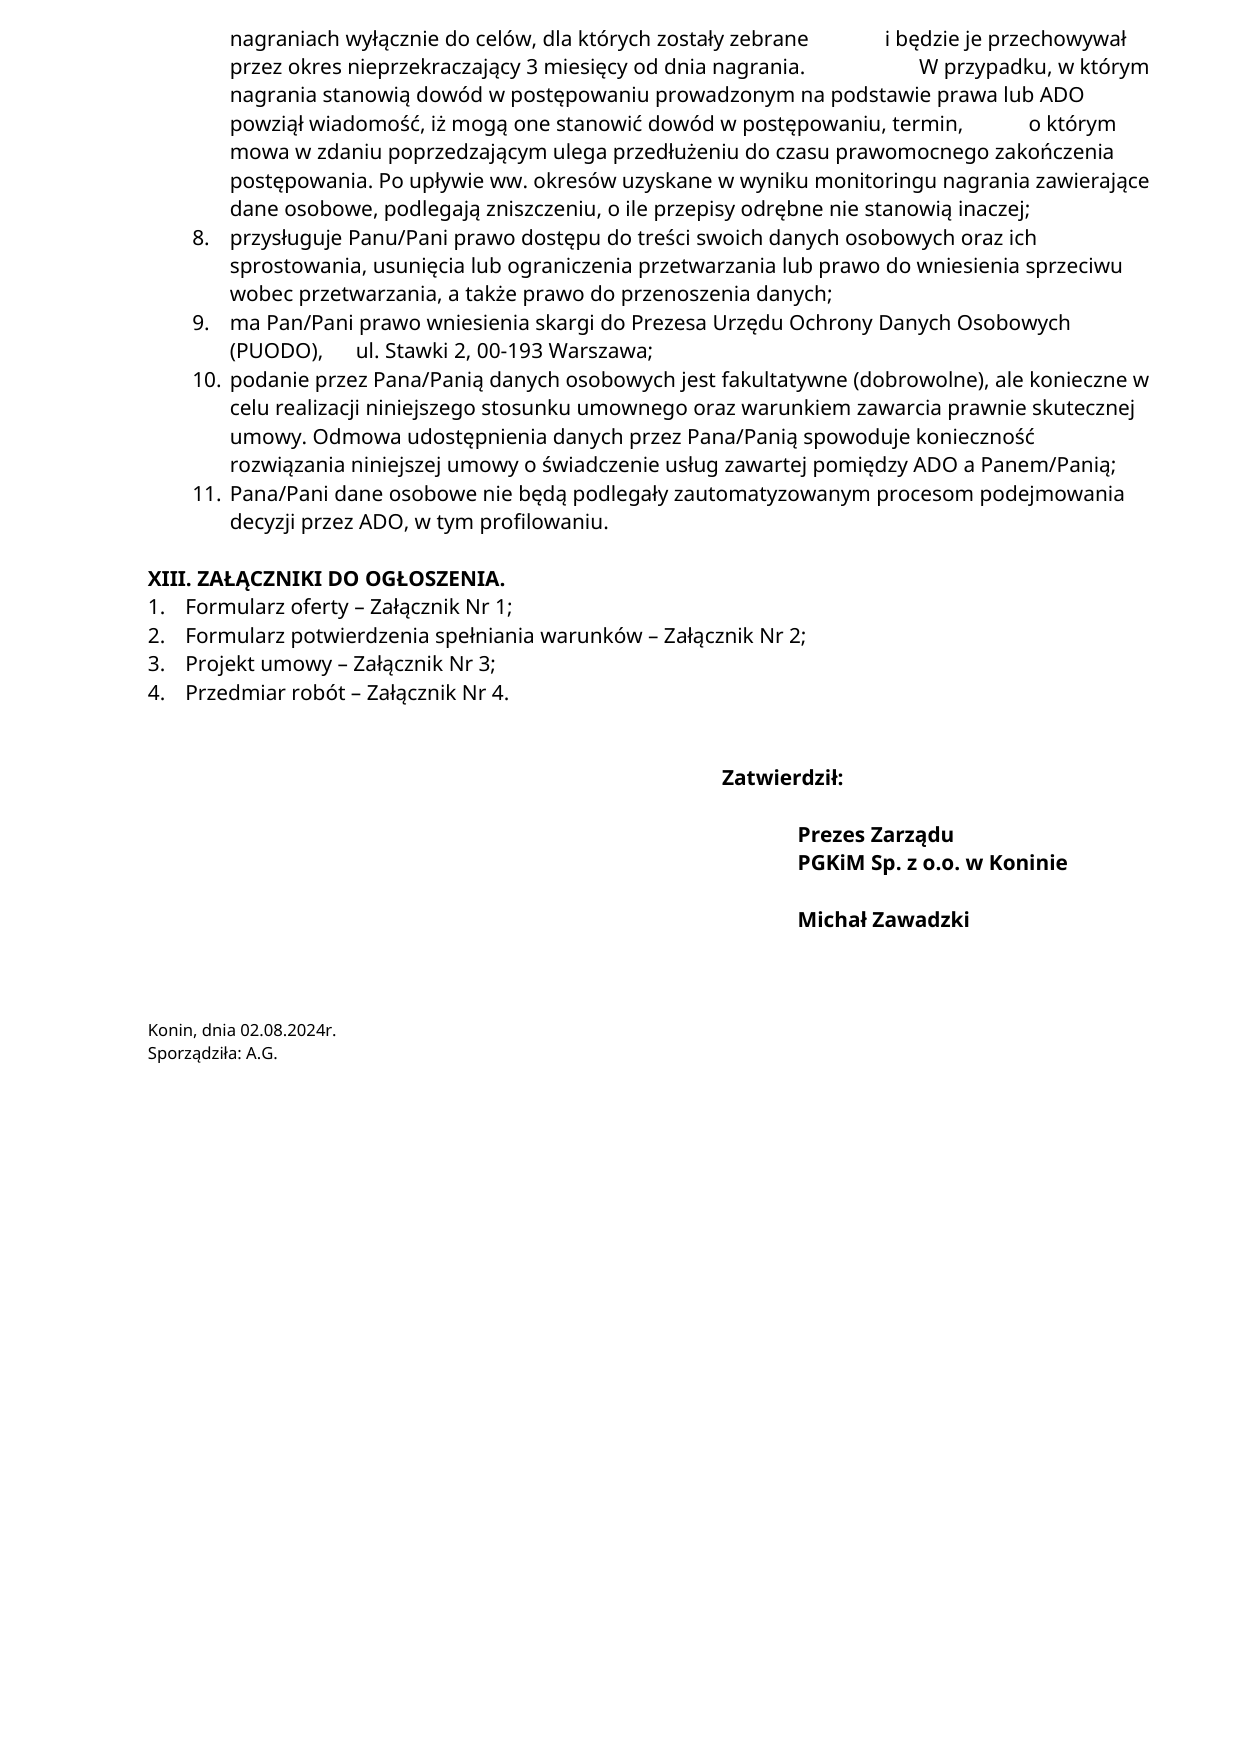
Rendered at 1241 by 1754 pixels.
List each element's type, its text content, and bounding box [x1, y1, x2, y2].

text Prezes Zarządu [148, 820, 1152, 848]
text XIII. ZAŁĄCZNIKI DO OGŁOSZENIA. [148, 564, 1152, 592]
list Formularz oferty – Załącznik Nr 1; [148, 592, 1152, 621]
text Konin, dnia 02.08.2024r. [148, 1019, 1152, 1042]
list Pana/Pani dane osobowe nie będą podlegały zautomatyzowanym procesom podejmowania decyzji przez ADO, w tym profilowaniu. [192, 479, 1152, 536]
list Formularz potwierdzenia spełniania warunków – Załącznik Nr 2; [148, 621, 1152, 649]
list podanie przez Pana/Panią danych osobowych jest fakultatywne (dobrowolne), ale konieczne w celu realizacji niniejszego stosunku umownego oraz warunkiem zawarcia prawnie skutecznej umowy. Odmowa udostępnienia danych przez Pana/Panią spowoduje konieczność rozwiązania niniejszej umowy o świadczenie usług zawartej pomiędzy ADO a Panem/Panią; [192, 365, 1152, 479]
text Zatwierdził: [148, 763, 1152, 791]
list przysługuje Panu/Pani prawo dostępu do treści swoich danych osobowych oraz ich sprostowania, usunięcia lub ograniczenia przetwarzania lub prawo do wniesienia sprzeciwu wobec przetwarzania, a także prawo do przenoszenia danych; [192, 223, 1152, 308]
text postępowania. Po upływie ww. okresów uzyskane w wyniku monitoringu nagrania zawierające dane osobowe, podlegają zniszczeniu, o ile przepisy odrębne nie stanowią inaczej; [229, 166, 1152, 223]
text PGKiM Sp. z o.o. w Koninie [148, 848, 1152, 877]
text Sporządziła: A.G. [148, 1042, 1152, 1064]
list ma Pan/Pani prawo wniesienia skargi do Prezesa Urzędu Ochrony Danych Osobowych (PUODO), ul. Stawki 2, 00-193 Warszawa; [192, 308, 1152, 365]
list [192, 24, 1152, 166]
list Projekt umowy – Załącznik Nr 3; [148, 649, 1152, 678]
list Przedmiar robót – Załącznik Nr 4. [148, 678, 1152, 706]
text Michał Zawadzki [148, 905, 1152, 934]
